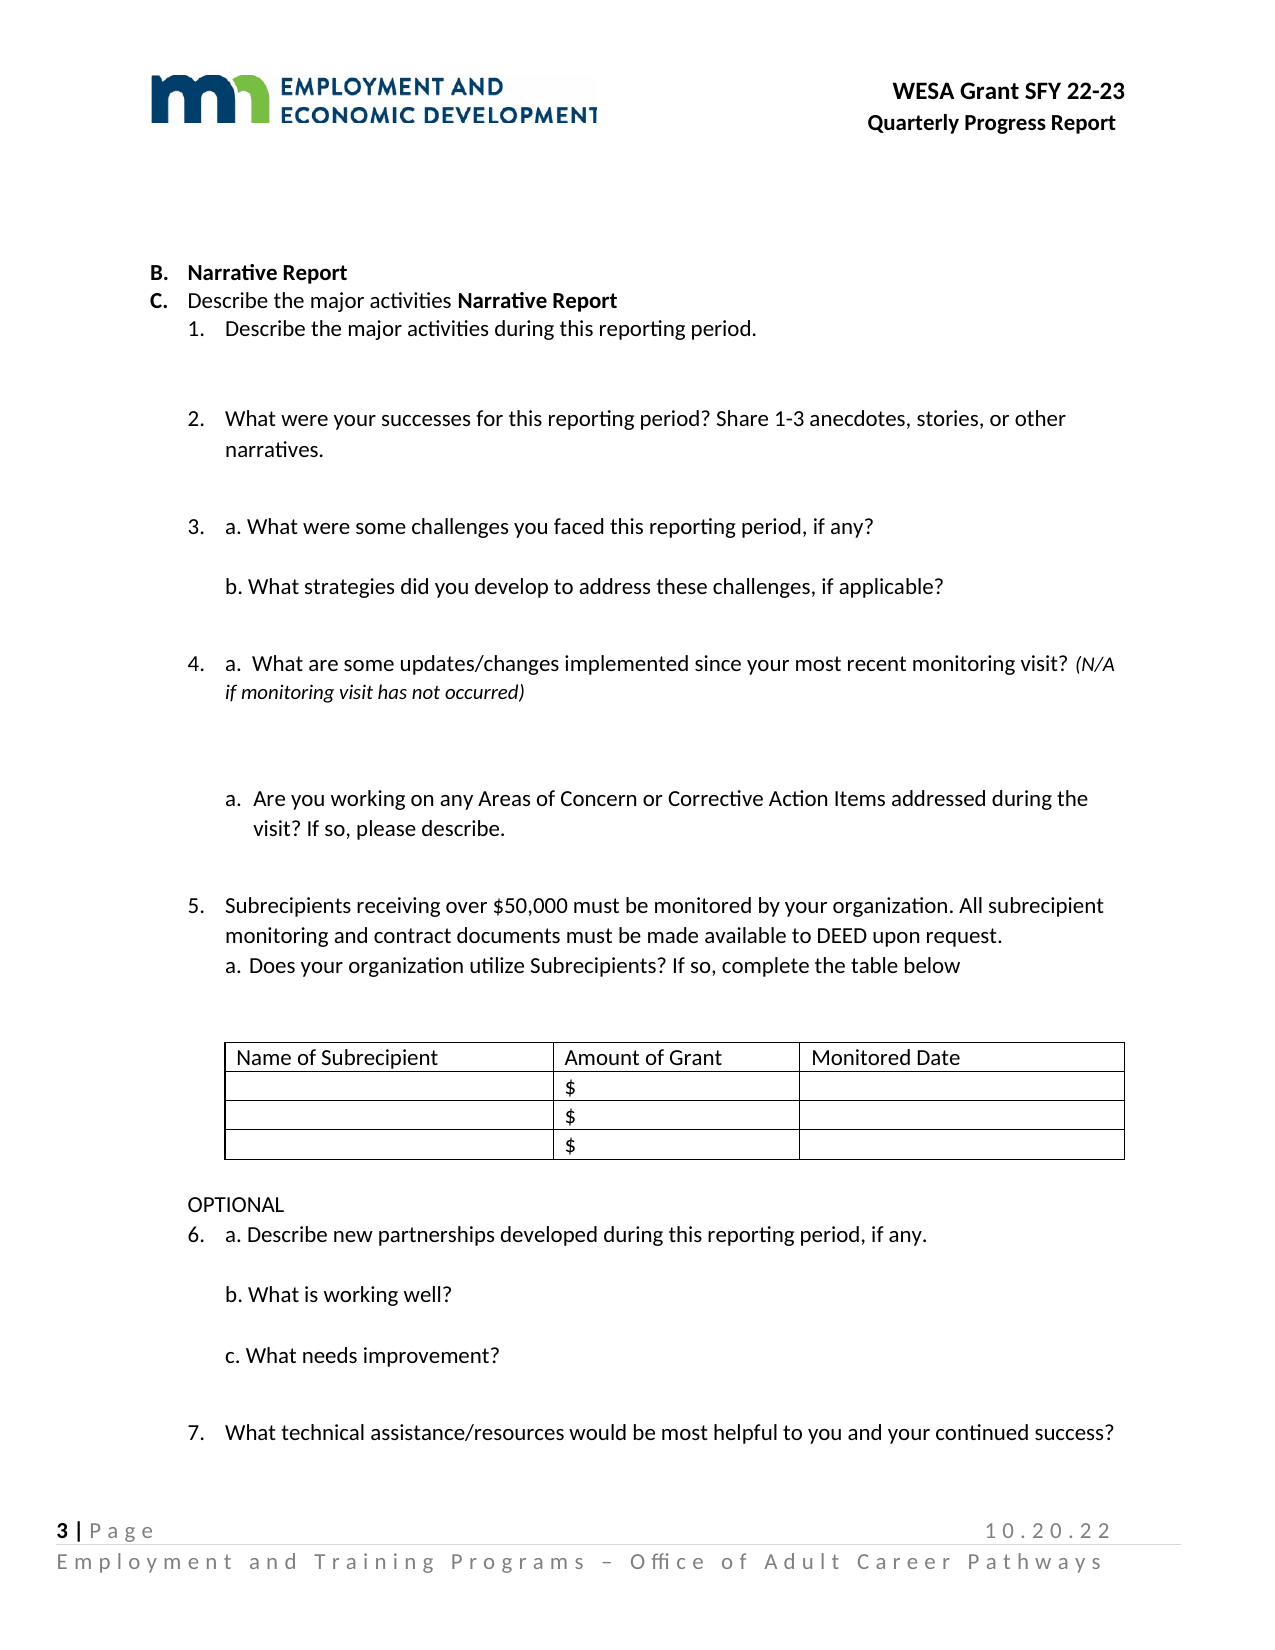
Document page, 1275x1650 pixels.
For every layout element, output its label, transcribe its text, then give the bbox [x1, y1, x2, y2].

list Narrative Report [150, 258, 1125, 286]
table_cell [800, 1101, 1124, 1129]
list a. Describe new partnerships developed during this reporting period, if any. [187, 1220, 1125, 1248]
list Describe the major activities during this reporting period. [187, 314, 1125, 342]
table_cell $ [554, 1072, 799, 1100]
table_cell [800, 1130, 1124, 1158]
text c. What needs improvement? [225, 1341, 1125, 1369]
list a. What were some challenges you faced this reporting period, if any? [187, 512, 1125, 540]
list What technical assistance/resources would be most helpful to you and your continued success? [187, 1418, 1125, 1446]
table_cell $ [554, 1130, 799, 1158]
table_header Monitored Date [800, 1043, 1124, 1071]
table_cell [226, 1130, 553, 1158]
list What were your successes for this reporting period? Share 1-3 anecdotes, stories, or other narratives. [187, 404, 1125, 463]
table_header Amount of Grant [554, 1043, 799, 1071]
list Subrecipients receiving over $50,000 must be monitored by your organization. All subrecipient monitoring and contract documents must be made available to DEED upon request. [187, 891, 1125, 949]
table_cell [226, 1072, 553, 1100]
table_cell [226, 1101, 553, 1129]
text b. What strategies did you develop to address these challenges, if applicable? [225, 572, 1125, 600]
text OPTIONAL [187, 1190, 1125, 1218]
picture [150, 75, 597, 122]
table_cell [800, 1072, 1124, 1100]
text b. What is working well? [225, 1280, 1125, 1308]
table_header Name of Subrecipient [226, 1043, 553, 1071]
list a. What are some updates/changes implemented since your most recent monitoring visit? (N/A if monitoring visit has not occurred) [187, 649, 1125, 705]
table_cell $ [554, 1101, 799, 1129]
list Are you working on any Areas of Concern or Corrective Action Items addressed during the visit? If so, please describe. [225, 784, 1125, 842]
list Describe the major activities Narrative Report [150, 286, 1125, 314]
list Does your organization utilize Subrecipients? If so, complete the table below [225, 952, 1125, 979]
